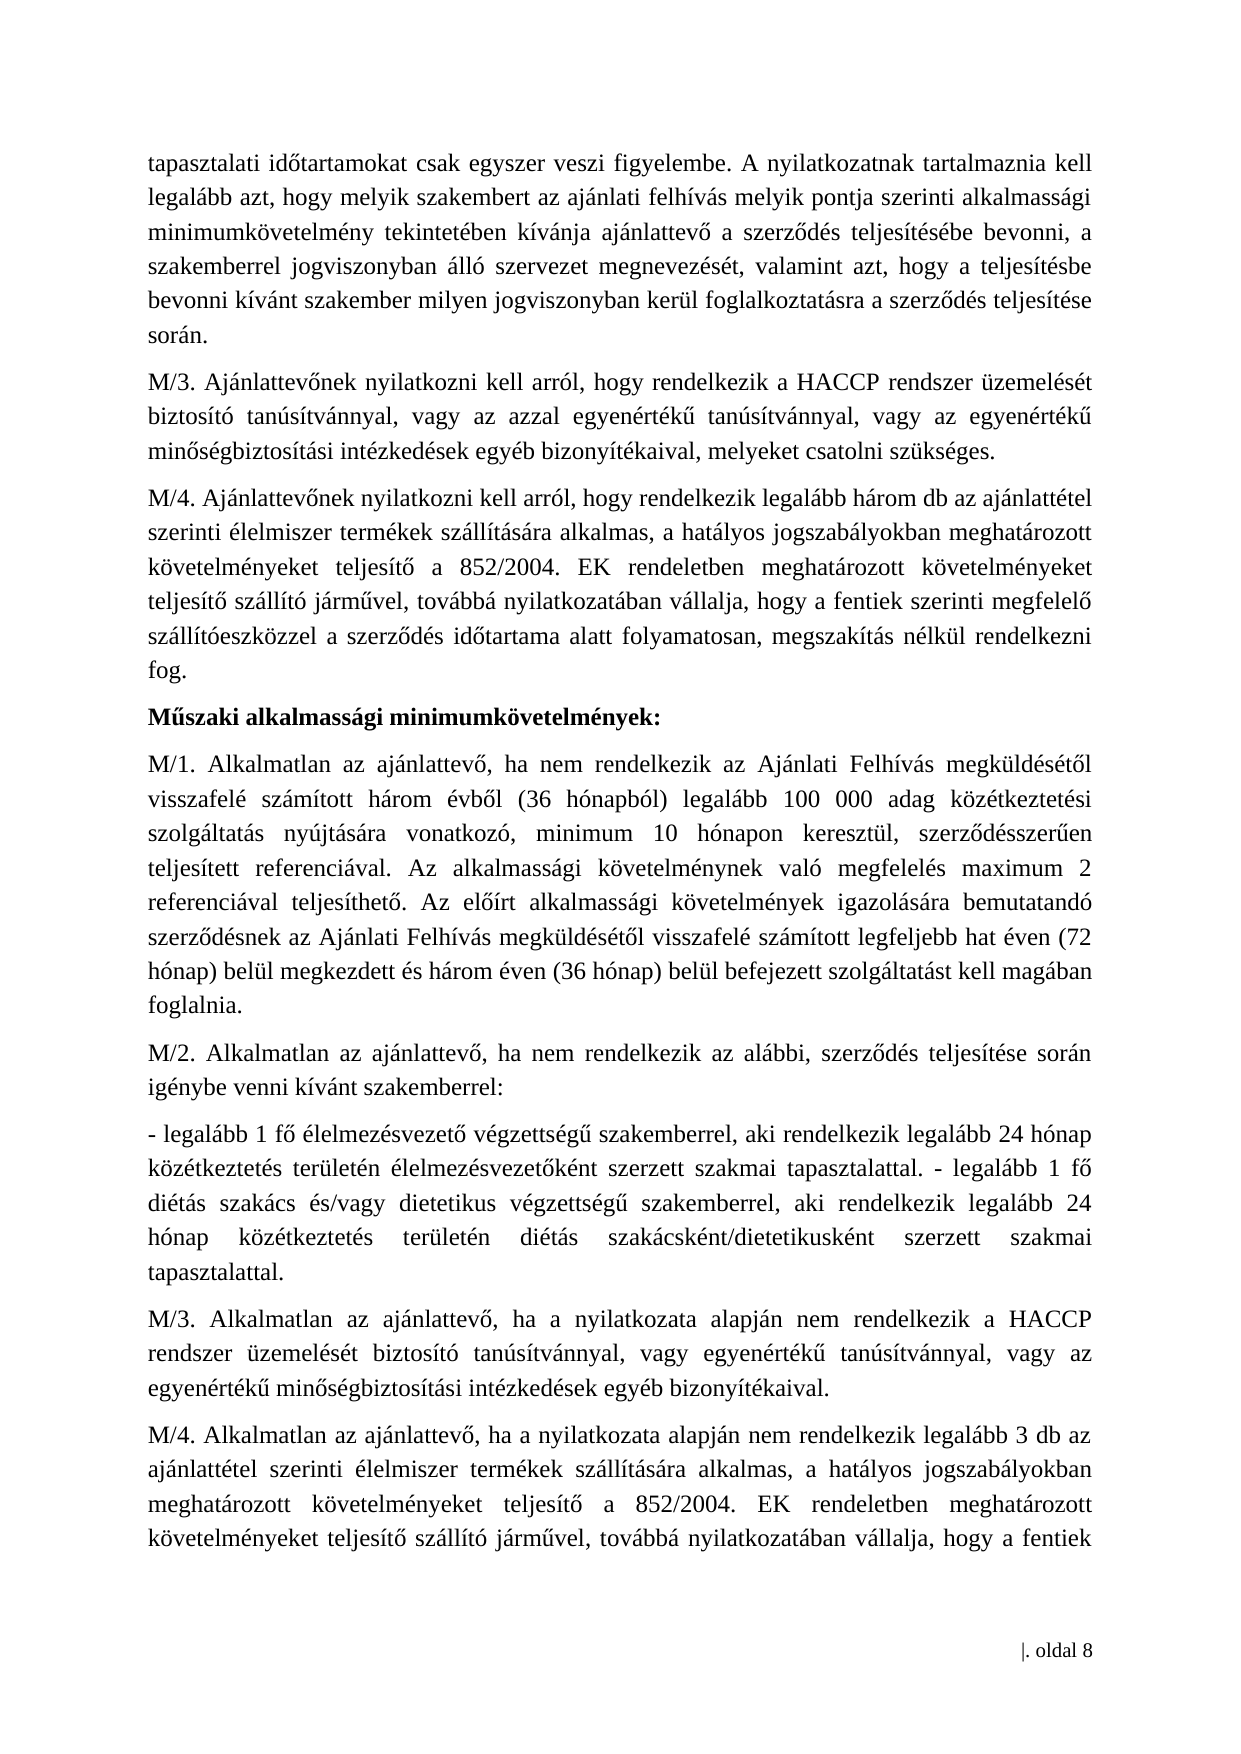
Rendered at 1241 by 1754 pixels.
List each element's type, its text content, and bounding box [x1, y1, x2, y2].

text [148, 148, 1093, 349]
text M/3. Ajánlattevőnek nyilatkozni kell arról, hogy rendelkezik a HACCP rendszer üzemelését biztosító tanúsítvánnyal, vagy az azzal egyenértékű tanúsítvánnyal, vagy az egyenértékű minőségbiztosítási intézkedések egyéb bizonyítékaival, melyeket csatolni szükséges. [148, 367, 1093, 465]
text M/1. Alkalmatlan az ajánlattevő, ha nem rendelkezik az Ajánlati Felhívás megküldésétől visszafelé számított három évből (36 hónapból) legalább 100 000 adag közétkeztetési szolgáltatás nyújtására vonatkozó, minimum 10 hónapon keresztül, szerződésszerűen teljesített referenciával. Az alkalmassági követelménynek való megfelelés maximum 2 referenciával teljesíthető. Az előírt alkalmassági követelmények igazolására bemutatandó szerződésnek az Ajánlati Felhívás megküldésétől visszafelé számított legfeljebb hat éven (72 hónap) belül megkezdett és három éven (36 hónap) belül befejezett szolgáltatást kell magában foglalnia. [148, 749, 1093, 1019]
text Műszaki alkalmassági minimumkövetelmények: [148, 702, 1093, 731]
text M/4. Ajánlattevőnek nyilatkozni kell arról, hogy rendelkezik legalább három db az ajánlattétel szerinti élelmiszer termékek szállítására alkalmas, a hatályos jogszabályokban meghatározott követelményeket teljesítő a 852/2004. EK rendeletben meghatározott követelményeket teljesítő szállító járművel, továbbá nyilatkozatában vállalja, hogy a fentiek szerinti megfelelő szállítóeszközzel a szerződés időtartama alatt folyamatosan, megszakítás nélkül rendelkezni fog. [148, 483, 1093, 684]
text M/3. Alkalmatlan az ajánlattevő, ha a nyilatkozata alapján nem rendelkezik a HACCP rendszer üzemelését biztosító tanúsítvánnyal, vagy egyenértékű tanúsítvánnyal, vagy az egyenértékű minőségbiztosítási intézkedések egyéb bizonyítékaival. [148, 1304, 1093, 1402]
text M/2. Alkalmatlan az ajánlattevő, ha nem rendelkezik az alábbi, szerződés teljesítése során igénybe venni kívánt szakemberrel: [148, 1038, 1093, 1101]
text - legalább 1 fő élelmezésvezető végzettségű szakemberrel, aki rendelkezik legalább 24 hónap közétkeztetés területén élelmezésvezetőként szerzett szakmai tapasztalattal. - legalább 1 fő diétás szakács és/vagy dietetikus végzettségű szakemberrel, aki rendelkezik legalább 24 hónap közétkeztetés területén diétás szakácsként/dietetikusként szerzett szakmai tapasztalattal. [148, 1119, 1093, 1286]
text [148, 1420, 1093, 1552]
